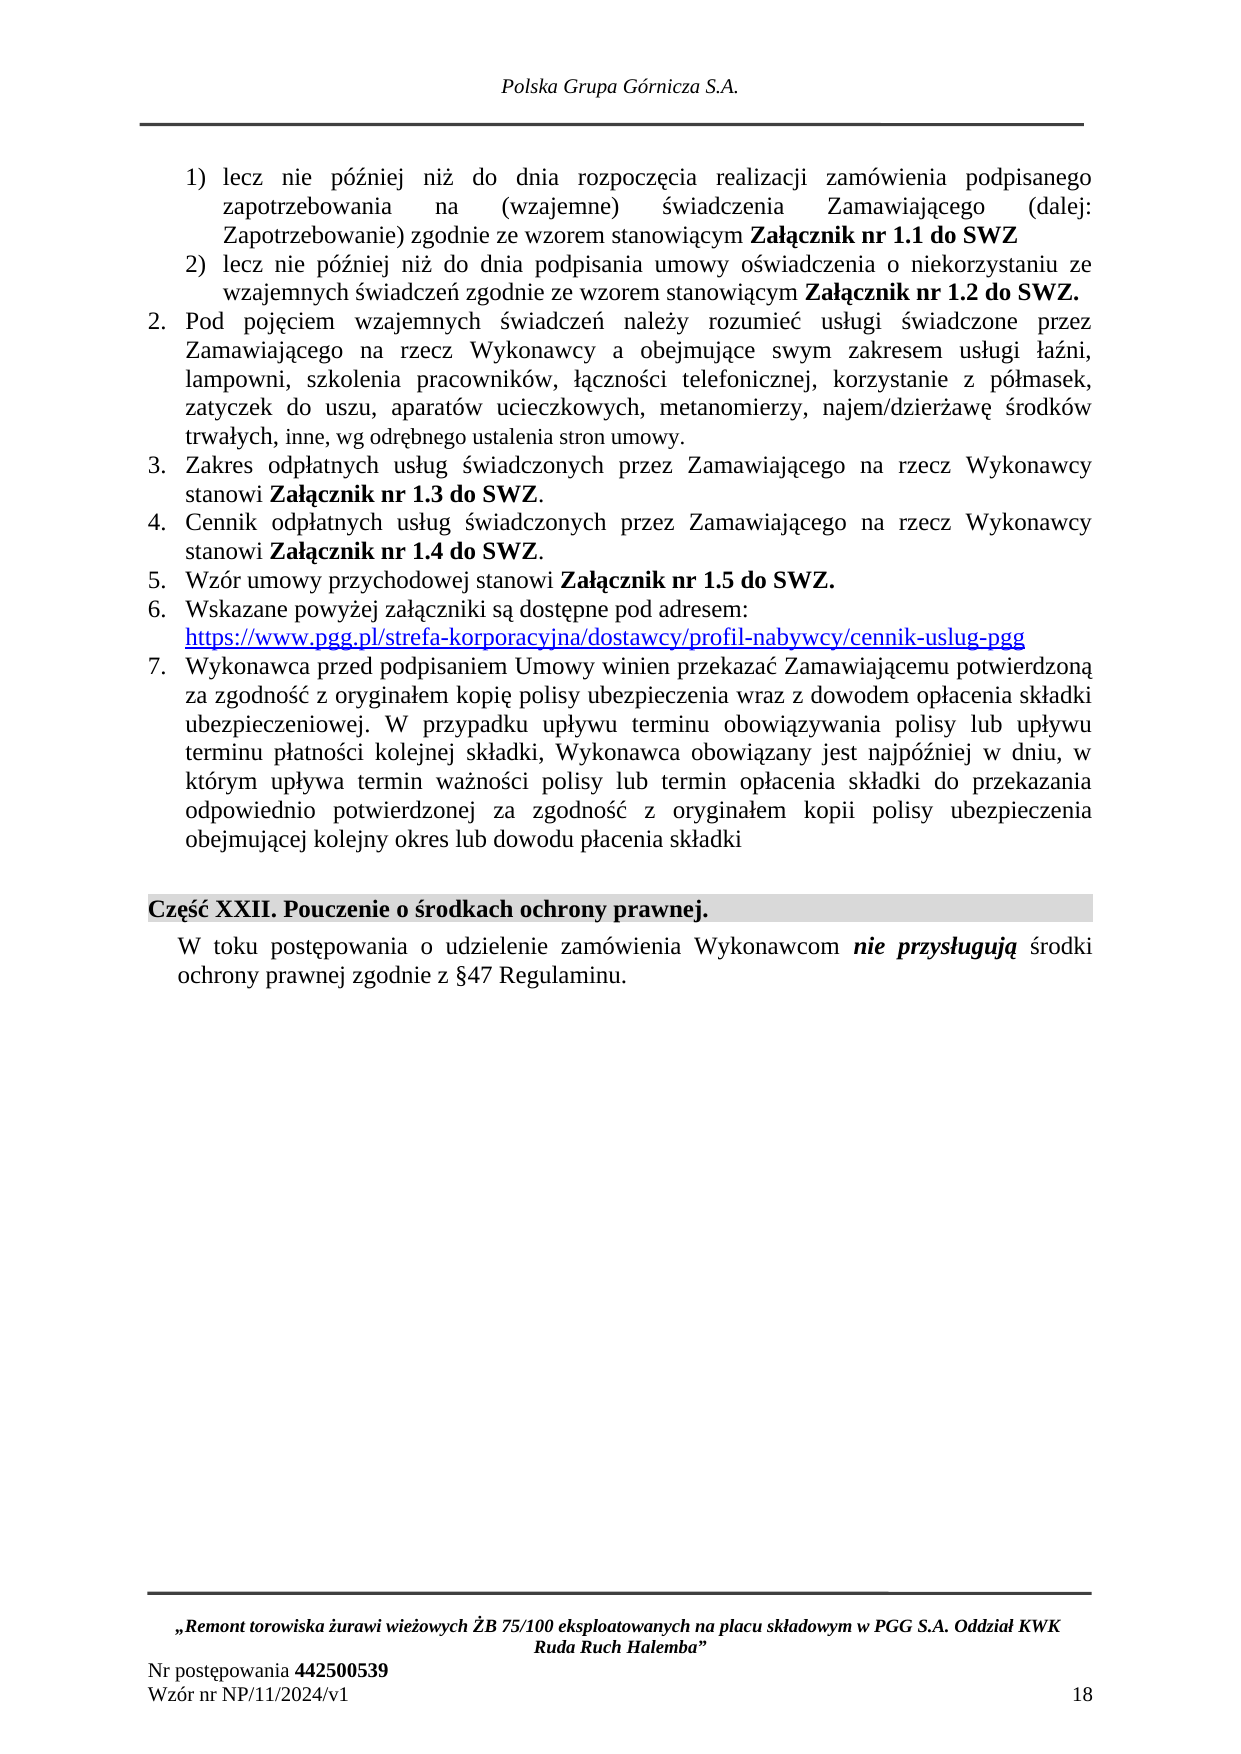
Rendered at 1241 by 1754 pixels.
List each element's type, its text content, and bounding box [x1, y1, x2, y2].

list Zakres odpłatnych usług świadczonych przez Zamawiającego na rzecz Wykonawcy stanowi Załącznik nr 1.3 do SWZ. [148, 450, 1093, 507]
list Wskazane powyżej załączniki są dostępne pod adresem: [148, 594, 1093, 622]
list Wykonawca przed podpisaniem Umowy winien przekazać Zamawiającemu potwierdzoną za zgodność z oryginałem kopię polisy ubezpieczenia wraz z dowodem opłacenia składki ubezpieczeniowej. W przypadku upływu terminu obowiązywania polisy lub upływu terminu płatności kolejnej składki, Wykonawca obowiązany jest najpóźniej w dniu, w którym upływa termin ważności polisy lub termin opłacenia składki do przekazania odpowiednio potwierdzonej za zgodność z oryginałem kopii polisy ubezpieczenia obejmującej kolejny okres lub dowodu płacenia składki [148, 651, 1093, 852]
list lecz nie później niż do dnia podpisania umowy oświadczenia o niekorzystaniu ze wzajemnych świadczeń zgodnie ze wzorem stanowiącym Załącznik nr 1.2 do SWZ. [185, 249, 1093, 306]
list Cennik odpłatnych usług świadczonych przez Zamawiającego na rzecz Wykonawcy stanowi Załącznik nr 1.4 do SWZ. [148, 507, 1093, 565]
subtitle Część XXII. Pouczenie o środkach ochrony prawnej. [148, 894, 1093, 922]
list Pod pojęciem wzajemnych świadczeń należy rozumieć usługi świadczone przez Zamawiającego na rzecz Wykonawcy a obejmujące swym zakresem usługi łaźni, lampowni, szkolenia pracowników, łączności telefonicznej, korzystanie z półmasek, zatyczek do uszu, aparatów ucieczkowych, metanomierzy, najem/dzierżawę środków trwałych, inne, wg odrębnego ustalenia stron umowy. [148, 306, 1093, 450]
text W toku postępowania o udzielenie zamówienia Wykonawcom nie przysługują środki ochrony prawnej zgodnie z §47 Regulaminu. [177, 931, 1093, 988]
list https://www.pgg.pl/strefa-korporacyjna/dostawcy/profil-nabywcy/cennik-uslug-pgg [185, 622, 1093, 651]
list lecz nie później niż do dnia rozpoczęcia realizacji zamówienia podpisanego zapotrzebowania na (wzajemne) świadczenia Zamawiającego (dalej: Zapotrzebowanie) zgodnie ze wzorem stanowiącym Załącznik nr 1.1 do SWZ [185, 162, 1093, 249]
list Wzór umowy przychodowej stanowi Załącznik nr 1.5 do SWZ. [148, 565, 1093, 594]
